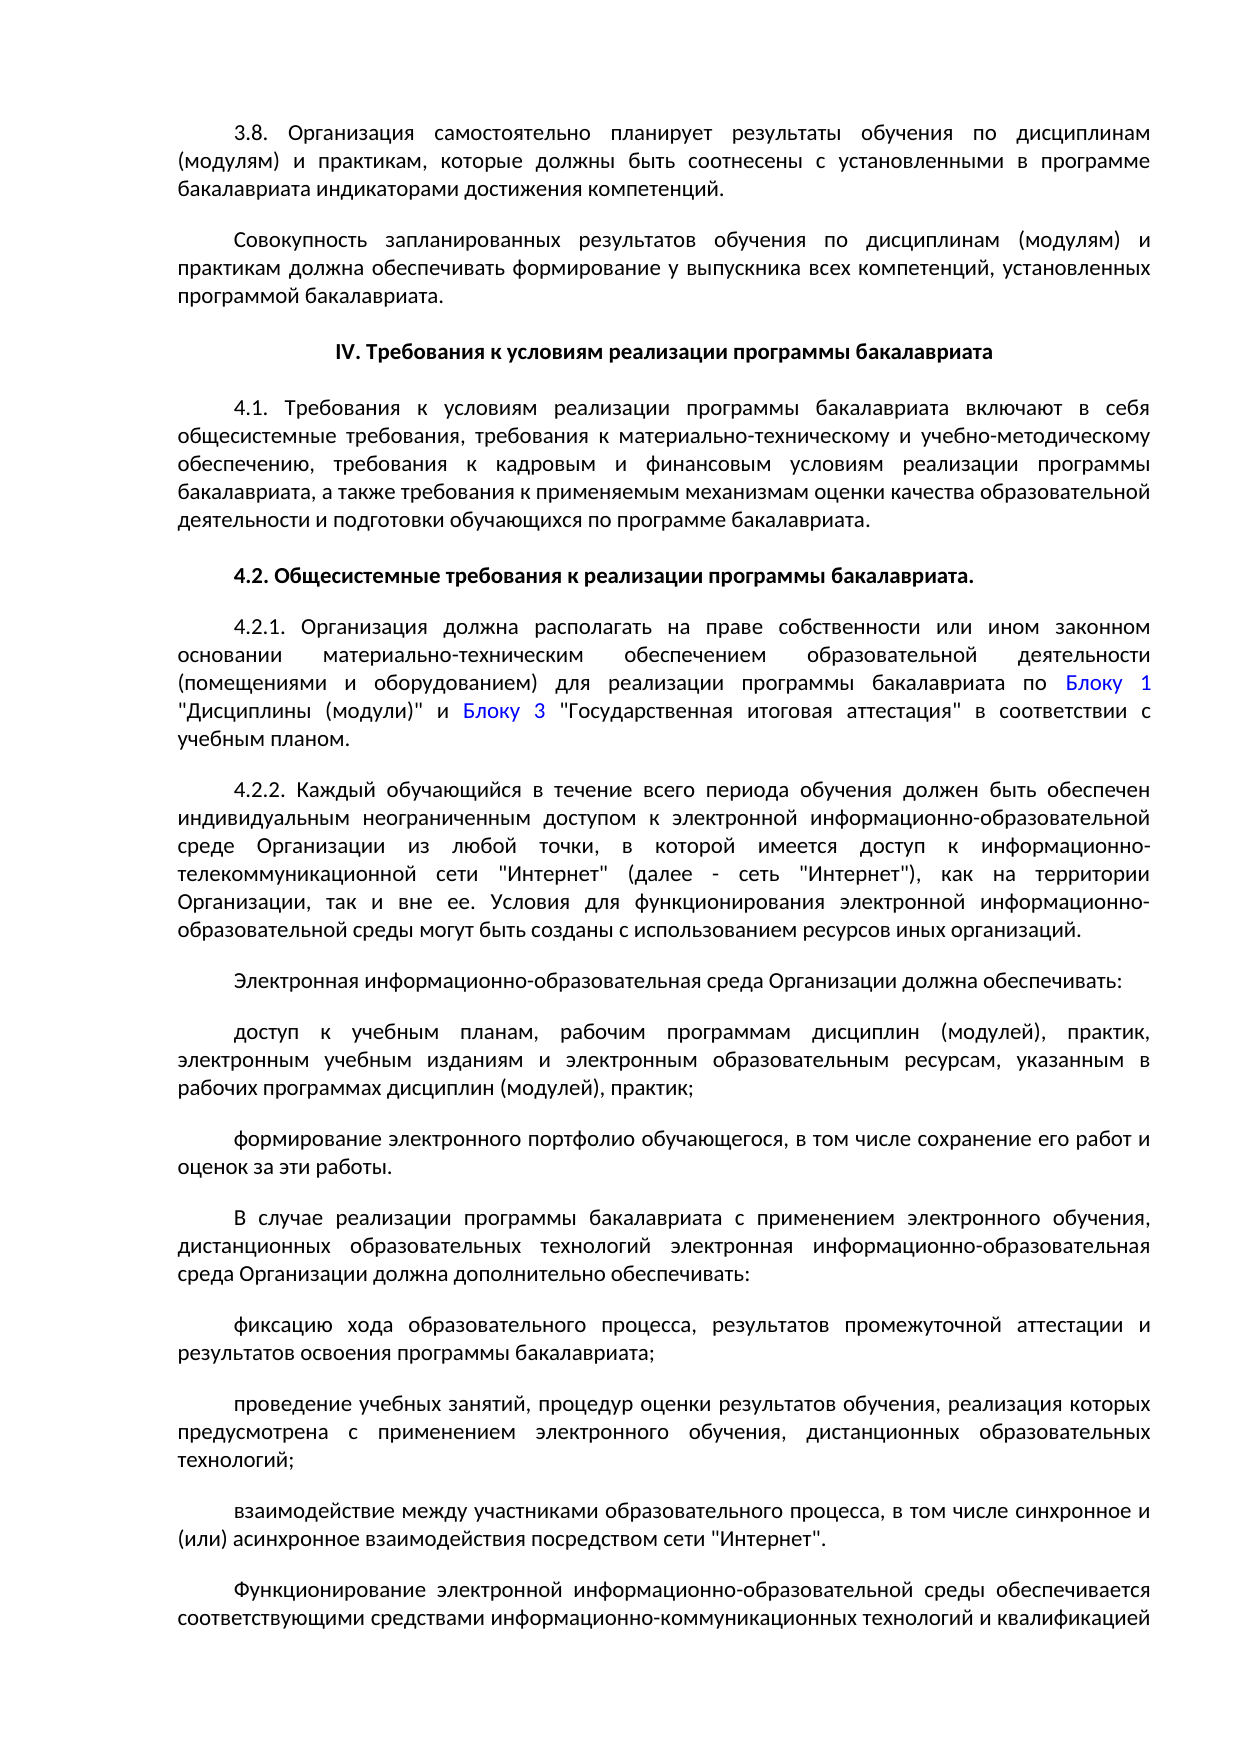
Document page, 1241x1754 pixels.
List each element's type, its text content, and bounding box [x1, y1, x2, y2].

text 3.8. Организация самостоятельно планирует результаты обучения по дисциплинам (модулям) и практикам, которые должны быть соотнесены с установленными в программе бакалавриата индикаторами достижения компетенций. [177, 118, 1152, 202]
text 4.1. Требования к условиям реализации программы бакалавриата включают в себя общесистемные требования, требования к материально-техническому и учебно-методическому обеспечению, требования к кадровым и финансовым условиям реализации программы бакалавриата, а также требования к применяемым механизмам оценки качества образовательной деятельности и подготовки обучающихся по программе бакалавриата. [177, 393, 1152, 533]
text проведение учебных занятий, процедур оценки результатов обучения, реализация которых предусмотрена с применением электронного обучения, дистанционных образовательных технологий; [177, 1389, 1152, 1473]
text 4.2.1. Организация должна располагать на праве собственности или ином законном основании материально-техническим обеспечением образовательной деятельности (помещениями и оборудованием) для реализации программы бакалавриата по Блоку 1 "Дисциплины (модули)" и Блоку 3 "Государственная итоговая аттестация" в соответствии с учебным планом. [177, 612, 1152, 752]
text Электронная информационно-образовательная среда Организации должна обеспечивать: [177, 966, 1152, 994]
text Совокупность запланированных результатов обучения по дисциплинам (модулям) и практикам должна обеспечивать формирование у выпускника всех компетенций, установленных программой бакалавриата. [177, 225, 1152, 309]
text 4.2.2. Каждый обучающийся в течение всего периода обучения должен быть обеспечен индивидуальным неограниченным доступом к электронной информационно-образовательной среде Организации из любой точки, в которой имеется доступ к информационно-телекоммуникационной сети "Интернет" (далее - сеть "Интернет"), как на территории Организации, так и вне ее. Условия для функционирования электронной информационно-образовательной среды могут быть созданы с использованием ресурсов иных организаций. [177, 775, 1152, 943]
title IV. Требования к условиям реализации программы бакалавриата [177, 337, 1152, 365]
title 4.2. Общесистемные требования к реализации программы бакалавриата. [177, 561, 1152, 589]
text доступ к учебным планам, рабочим программам дисциплин (модулей), практик, электронным учебным изданиям и электронным образовательным ресурсам, указанным в рабочих программах дисциплин (модулей), практик; [177, 1017, 1152, 1101]
text В случае реализации программы бакалавриата с применением электронного обучения, дистанционных образовательных технологий электронная информационно-образовательная среда Организации должна дополнительно обеспечивать: [177, 1203, 1152, 1287]
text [177, 1575, 1152, 1631]
text формирование электронного портфолио обучающегося, в том числе сохранение его работ и оценок за эти работы. [177, 1124, 1152, 1180]
text фиксацию хода образовательного процесса, результатов промежуточной аттестации и результатов освоения программы бакалавриата; [177, 1310, 1152, 1366]
text взаимодействие между участниками образовательного процесса, в том числе синхронное и (или) асинхронное взаимодействия посредством сети "Интернет". [177, 1496, 1152, 1552]
